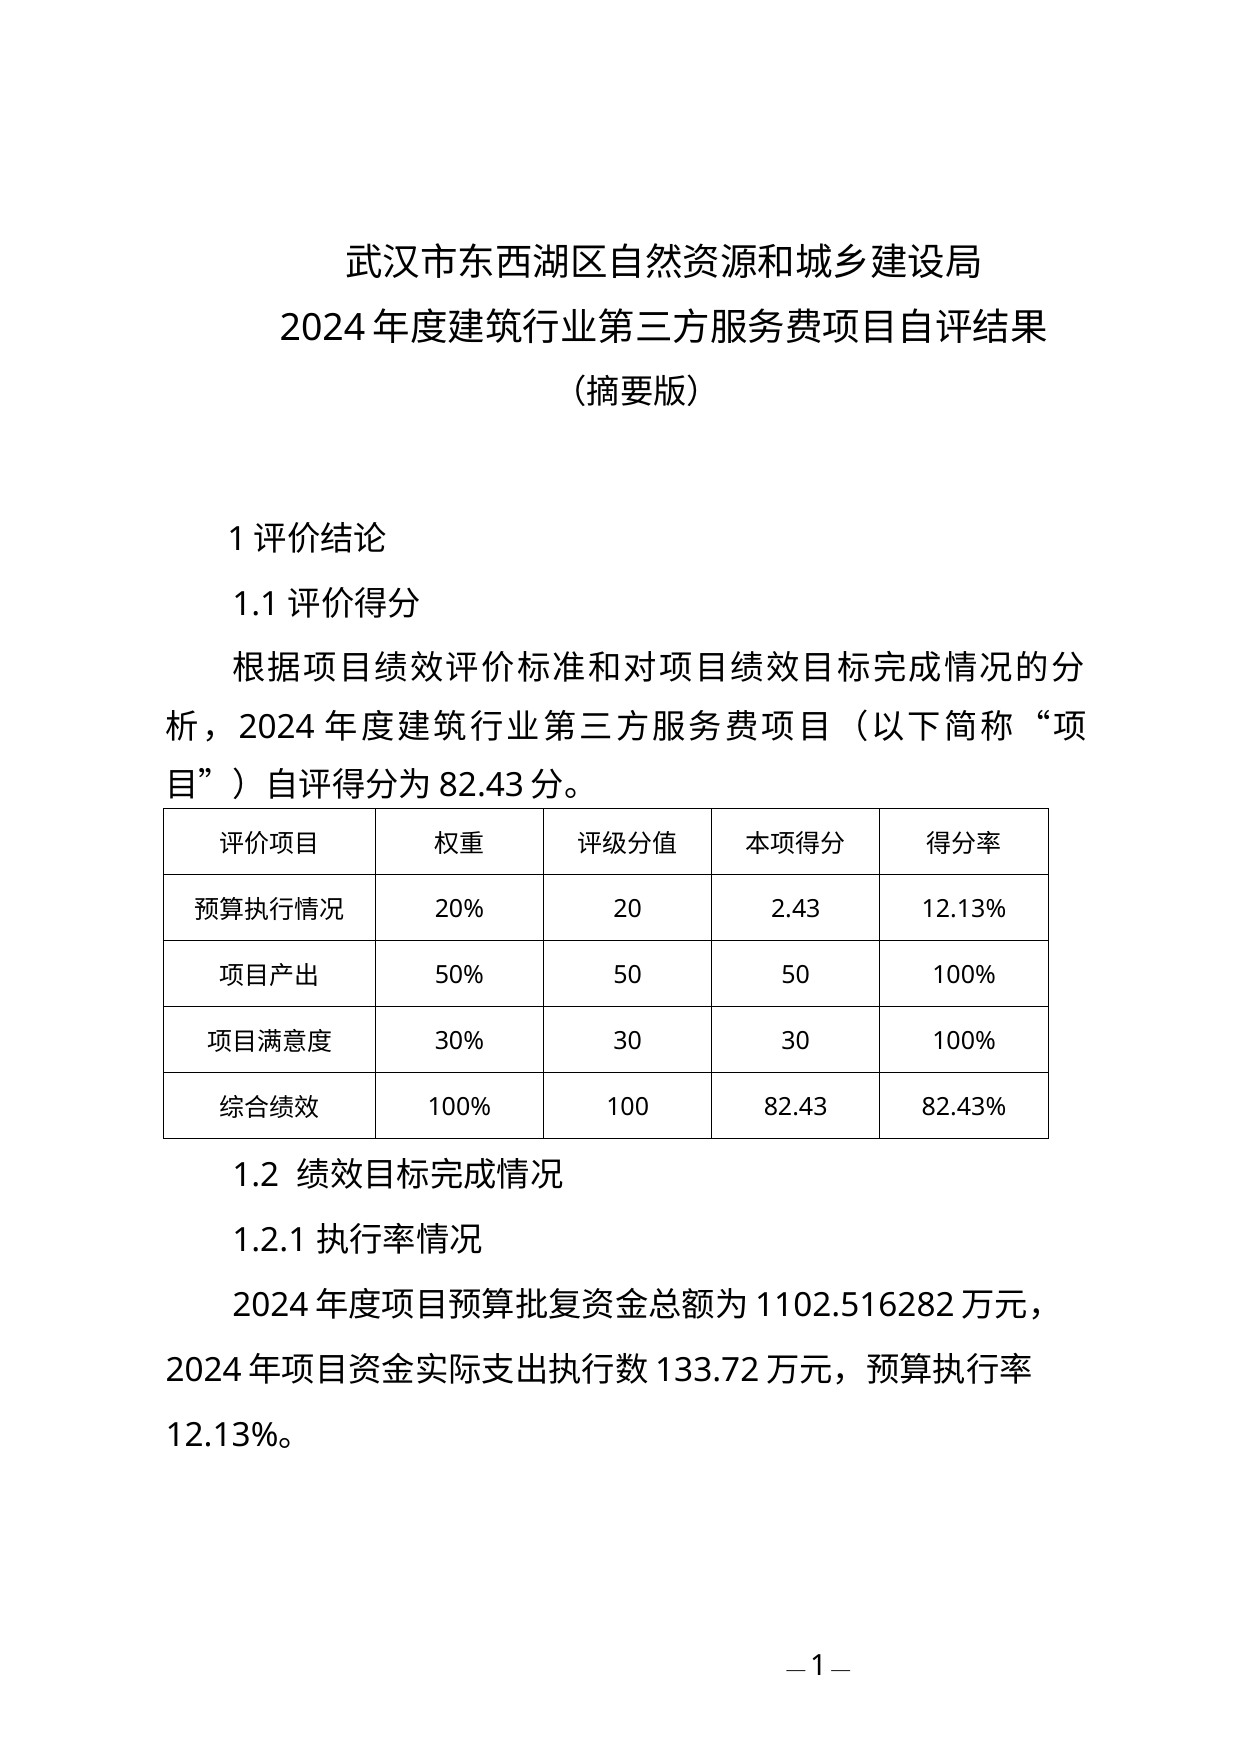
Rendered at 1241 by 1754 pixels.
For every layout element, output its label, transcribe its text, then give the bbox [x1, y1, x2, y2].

table_header 评级分值 [544, 809, 711, 874]
table_cell 82.43% [880, 1073, 1048, 1138]
table_cell 100 [544, 1073, 711, 1138]
table_cell 100% [880, 941, 1048, 1006]
text 2024年度项目预算批复资金总额为1102.516282万元，2024年项目资金实际支出执行数133.72万元，预算执行率12.13%。 [165, 1269, 1087, 1464]
table_cell 100% [880, 1007, 1048, 1072]
table_cell 30% [376, 1007, 543, 1072]
table_header 得分率 [880, 809, 1048, 874]
table_cell 30 [544, 1007, 711, 1072]
text （摘要版） [165, 357, 1087, 422]
list 1.2 绩效目标完成情况 [165, 1139, 1087, 1204]
text 2024年度建筑行业第三方服务费项目自评结果 [165, 292, 1087, 357]
table_cell 项目产出 [164, 941, 375, 1006]
text 武汉市东西湖区自然资源和城乡建设局 [165, 227, 1087, 292]
table_header 权重 [376, 809, 543, 874]
table_cell 30 [712, 1007, 879, 1072]
text 1 评价结论 [165, 503, 1087, 568]
table_cell 12.13% [880, 875, 1048, 940]
table_cell 20 [544, 875, 711, 940]
list 1.1 评价得分 [165, 568, 1087, 633]
table_cell 50% [376, 941, 543, 1006]
table_cell 50 [544, 941, 711, 1006]
table_cell 50 [712, 941, 879, 1006]
table_header 本项得分 [712, 809, 879, 874]
table_cell 项目满意度 [164, 1007, 375, 1072]
table_cell 2.43 [712, 875, 879, 940]
text 根据项目绩效评价标准和对项目绩效目标完成情况的分析，2024年度建筑行业第三方服务费项目（以下简称“项目”）自评得分为82.43分。 [165, 633, 1087, 808]
table_header 评价项目 [164, 809, 375, 874]
table_cell 预算执行情况 [164, 875, 375, 940]
table_cell 100% [376, 1073, 543, 1138]
table_cell 82.43 [712, 1073, 879, 1138]
list 1.2.1 执行率情况 [165, 1204, 1087, 1269]
table_cell 20% [376, 875, 543, 940]
table_cell 综合绩效 [164, 1073, 375, 1138]
